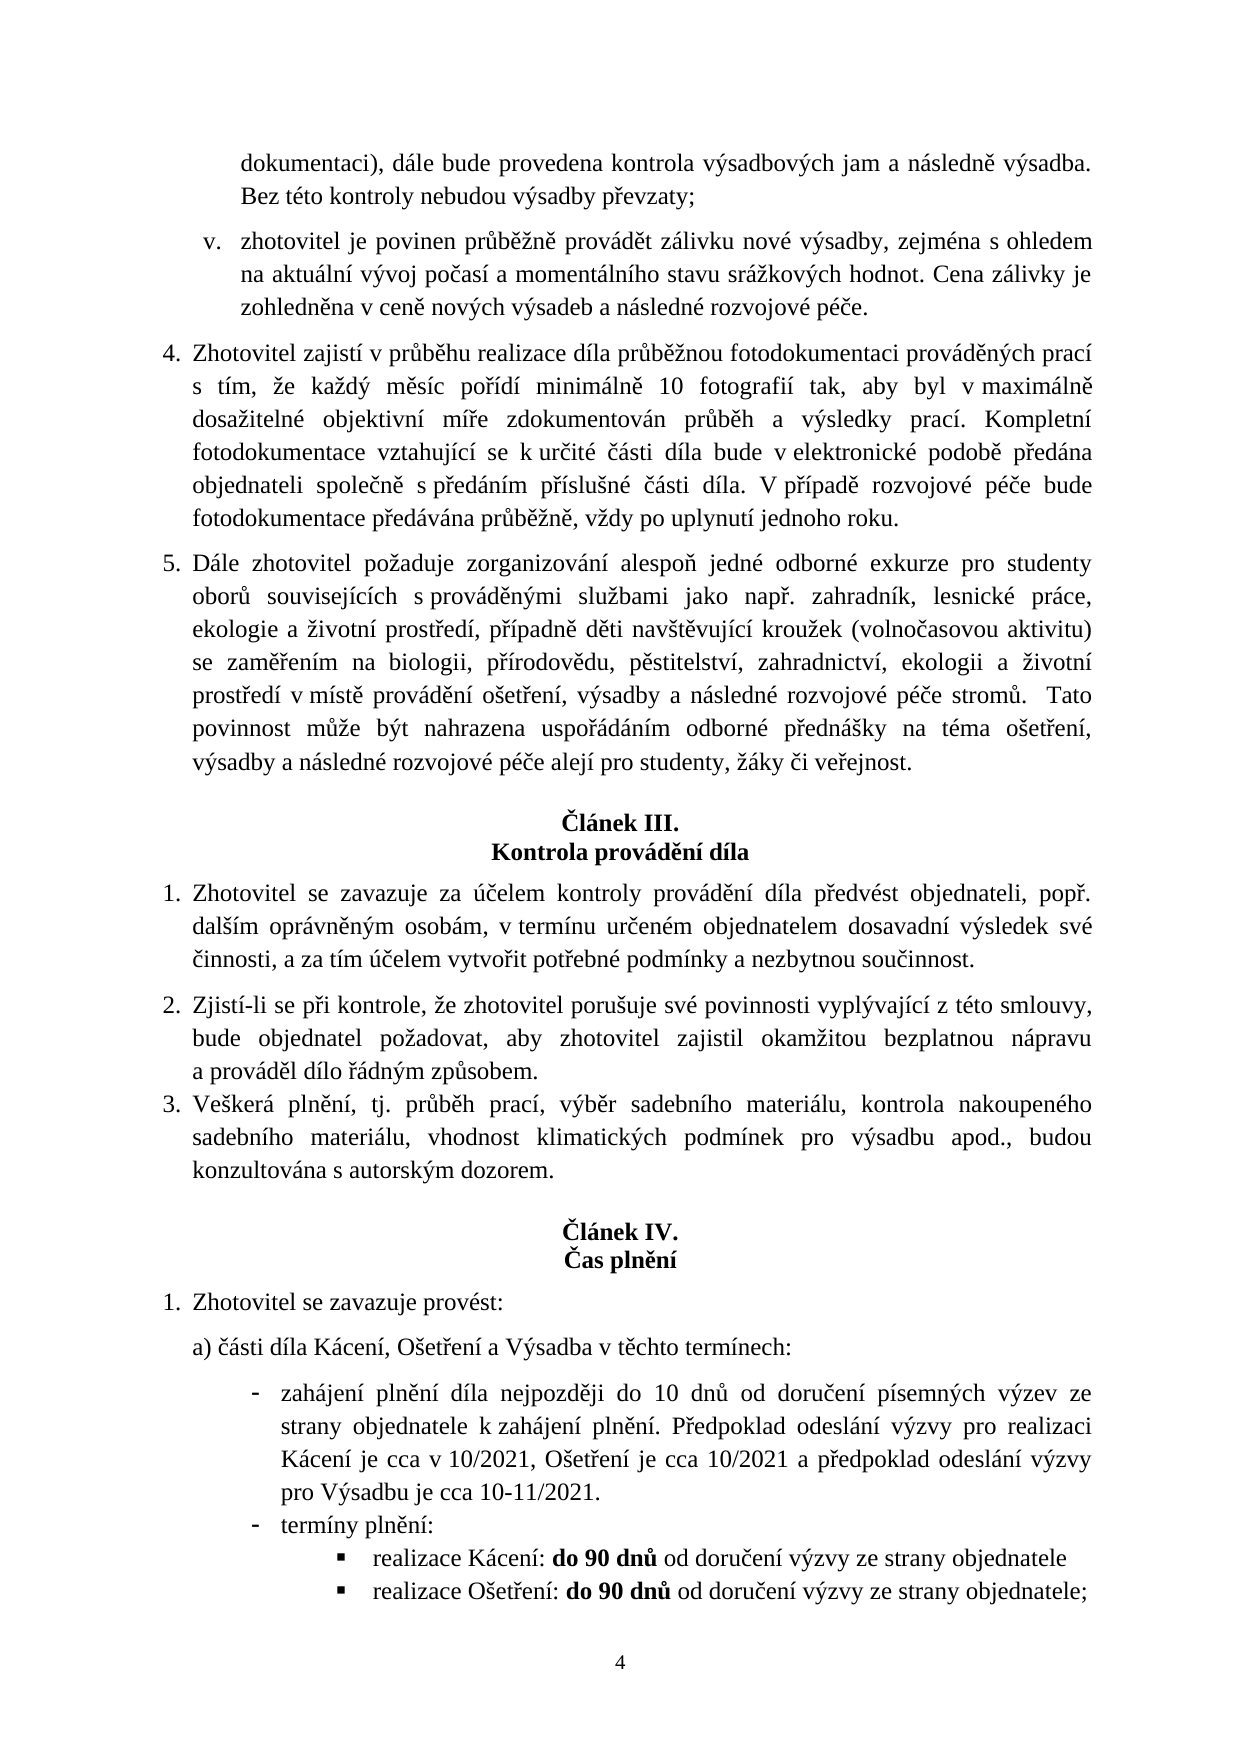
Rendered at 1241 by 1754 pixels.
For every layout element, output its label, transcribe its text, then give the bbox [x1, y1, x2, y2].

list realizace Kácení: do 90 dnů od doručení výzvy ze strany objednatele [335, 1543, 1092, 1572]
list Veškerá plnění, tj. průběh prací, výběr sadebního materiálu, kontrola nakoupeného sadebního materiálu, vhodnost klimatických podmínek pro výsadbu apod., budou konzultována s autorským dozorem. [162, 1089, 1092, 1184]
list Dále zhotovitel požaduje zorganizování alespoň jedné odborné exkurze pro studenty oborů souvisejících s prováděnými službami jako např. zahradník, lesnické práce, ekologie a životní prostředí, případně děti navštěvující kroužek (volnočasovou aktivitu) se zaměřením na biologii, přírodovědu, pěstitelství, zahradnictví, ekologii a životní prostředí v místě provádění ošetření, výsadby a následné rozvojové péče stromů. Tato povinnost může být nahrazena uspořádáním odborné přednášky na téma ošetření, výsadby a následné rozvojové péče alejí pro studenty, žáky či veřejnost. [162, 548, 1092, 775]
list zhotovitel je povinen průběžně provádět zálivku nové výsadby, zejména s ohledem na aktuální vývoj počasí a momentálního stavu srážkových hodnot. Cena zálivky je zohledněna v ceně nových výsadeb a následné rozvojové péče. [222, 226, 1092, 321]
list Zhotovitel se zavazuje za účelem kontroly provádění díla předvést objednateli, popř. dalším oprávněným osobám, v termínu určeném objednatelem dosavadní výsledek své činnosti, a za tím účelem vytvořit potřebné podmínky a nezbytnou součinnost. [162, 878, 1092, 973]
list termíny plnění: [251, 1510, 1092, 1539]
list realizace Ošetření: do 90 dnů od doručení výzvy ze strany objednatele; [335, 1576, 1092, 1605]
list Zjistí-li se při kontrole, že zhotovitel porušuje své povinnosti vyplývající z této smlouvy, bude objednatel požadovat, aby zhotovitel zajistil okamžitou bezplatnou nápravu a prováděl dílo řádným způsobem. [162, 990, 1092, 1085]
list zahájení plnění díla nejpozději do 10 dnů od doručení písemných výzev ze strany objednatele k zahájení plnění. Předpoklad odeslání výzvy pro realizaci Kácení je cca v 10/2021, Ošetření je cca 10/2021 a předpoklad odeslání výzvy pro Výsadbu je cca 10-11/2021. [251, 1378, 1092, 1506]
text a) části díla Kácení, Ošetření a Výsadba v těchto termínech: [192, 1332, 1092, 1361]
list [222, 148, 1092, 209]
list Zhotovitel zajistí v průběhu realizace díla průběžnou fotodokumentaci prováděných prací s tím, že každý měsíc pořídí minimálně 10 fotografií tak, aby byl v maximálně dosažitelné objektivní míře zdokumentován průběh a výsledky prací. Kompletní fotodokumentace vztahující se k určité části díla bude v elektronické podobě předána objednateli společně s předáním příslušné části díla. V případě rozvojové péče bude fotodokumentace předávána průběžně, vždy po uplynutí jednoho roku. [162, 338, 1092, 532]
list Zhotovitel se zavazuje provést: [162, 1287, 1092, 1316]
text Článek IV. Čas plnění [148, 1217, 1092, 1274]
text Článek III. [148, 808, 1092, 837]
text Kontrola provádění díla [148, 837, 1092, 866]
